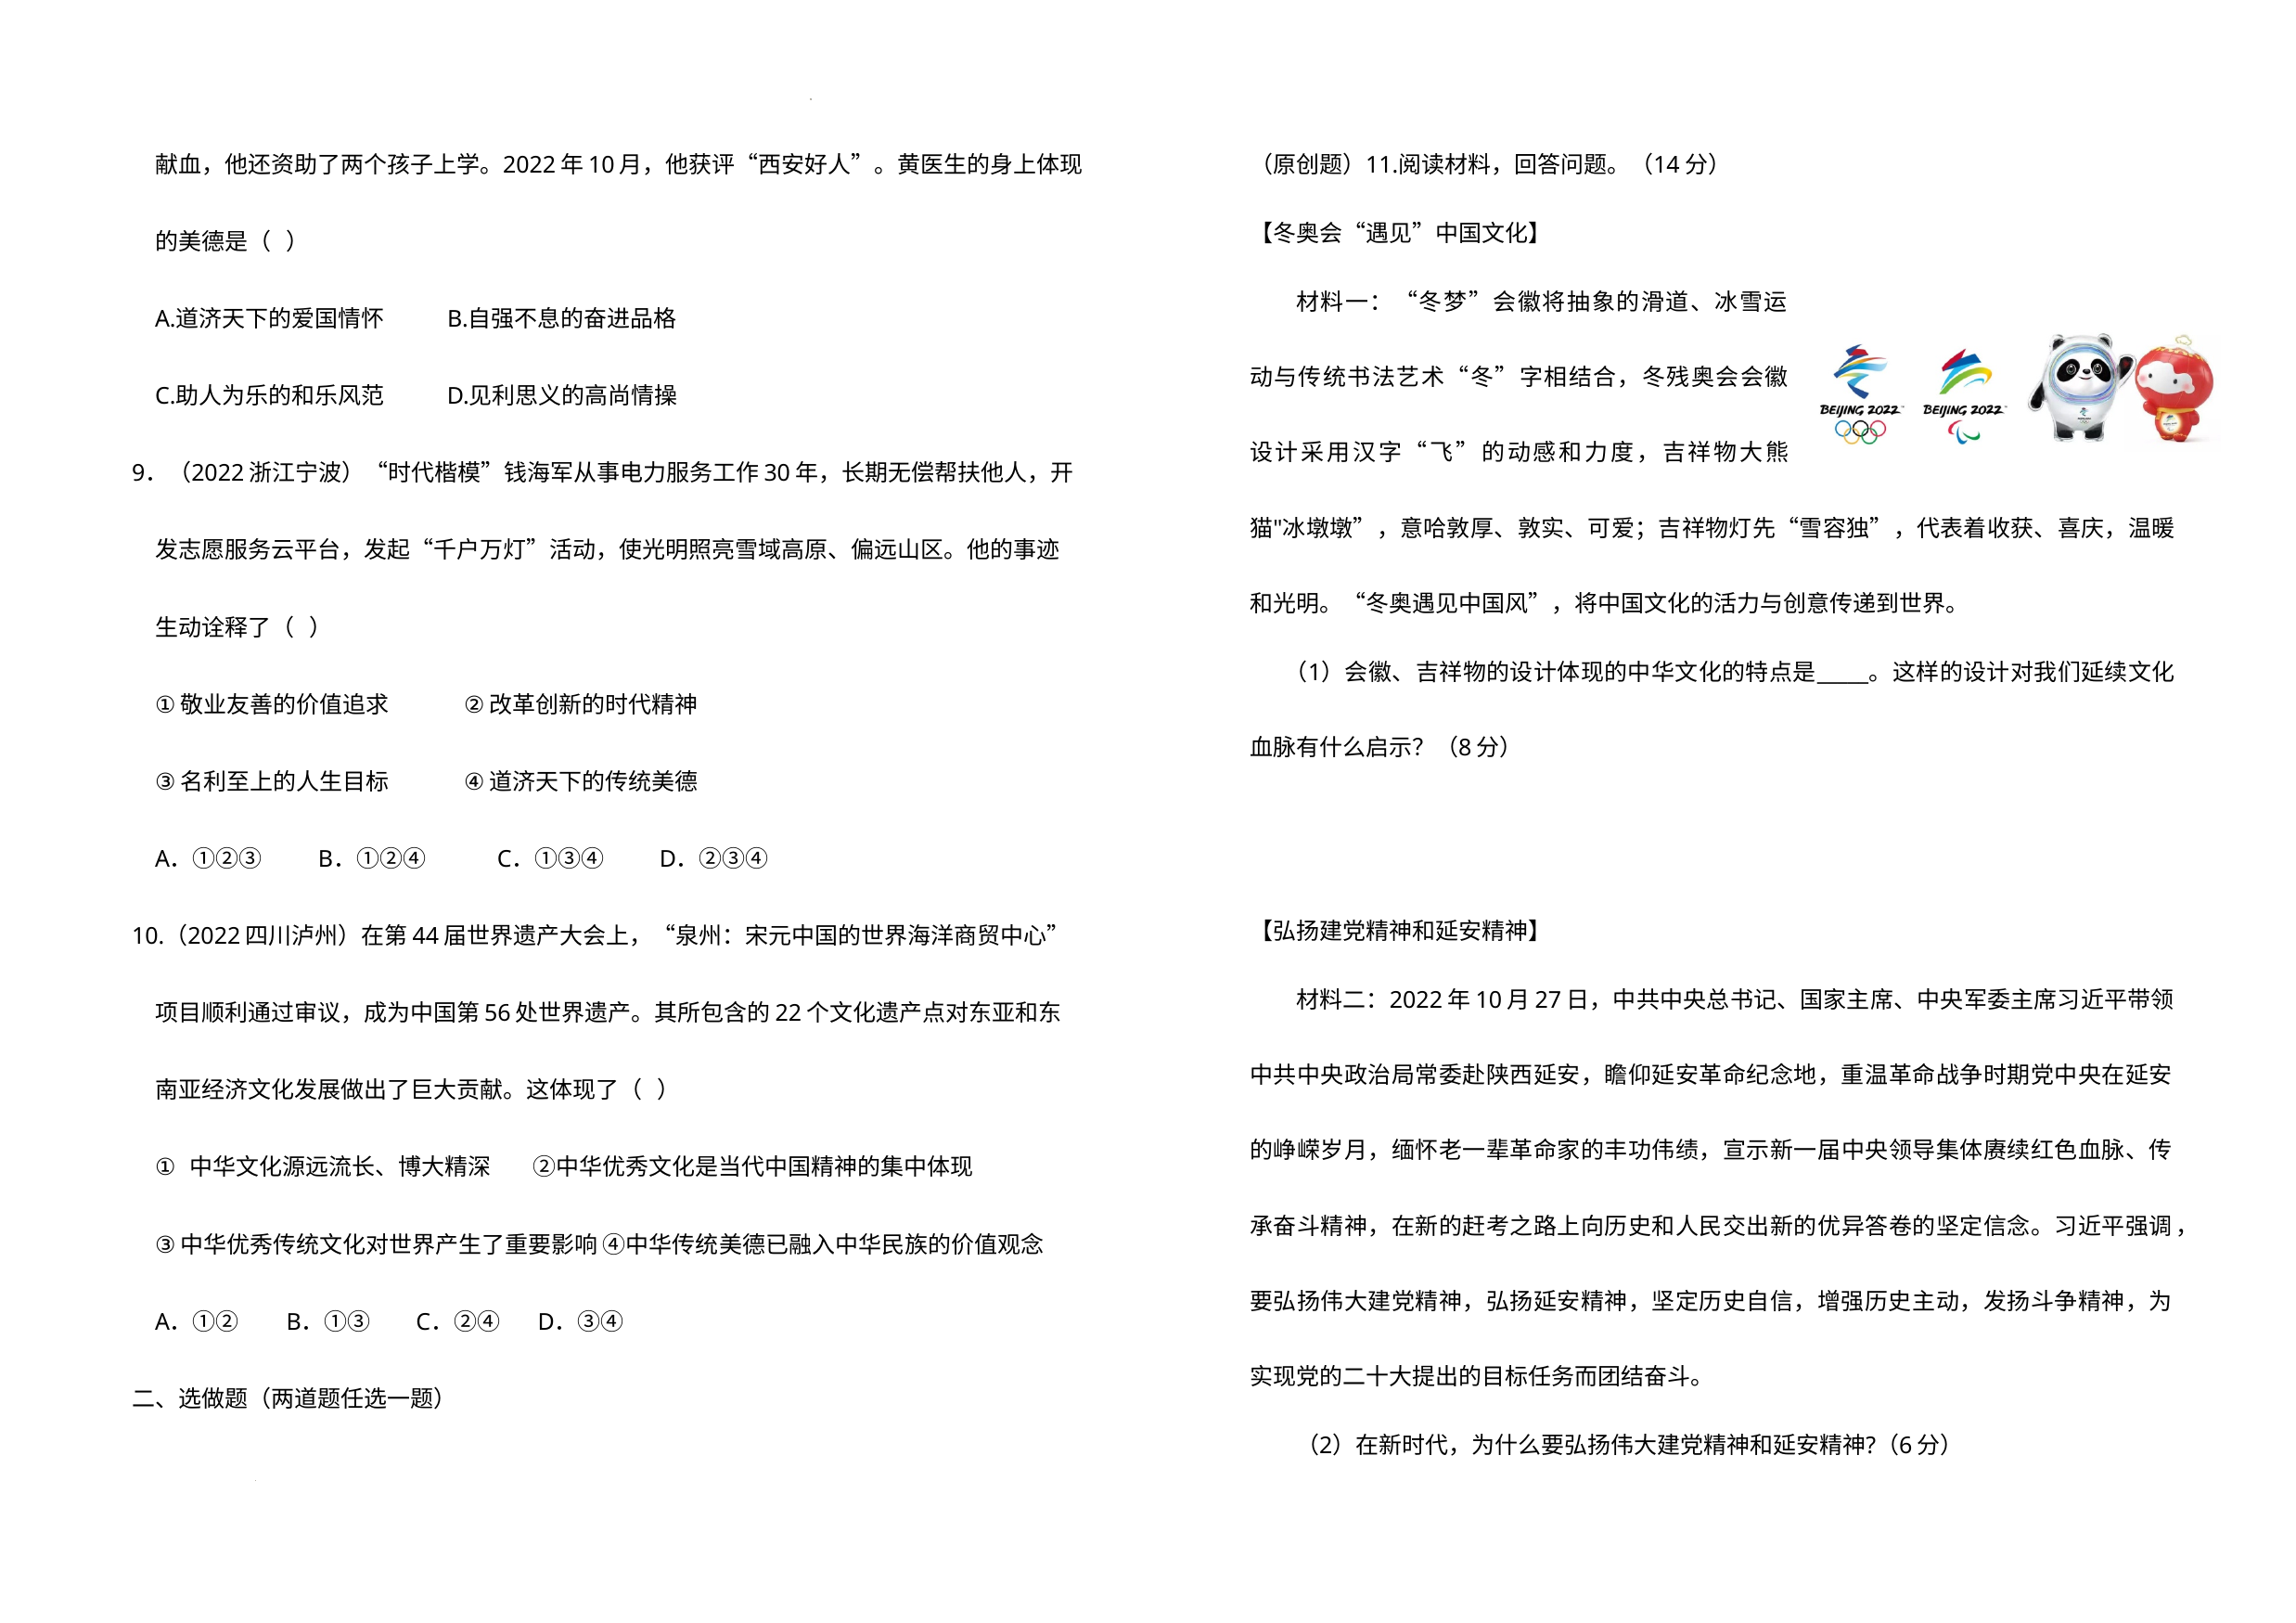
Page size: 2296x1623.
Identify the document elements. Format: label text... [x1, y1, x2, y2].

text ③中华优秀传统文化对世界产生了重要影响 ④中华传统美德已融入中华民族的价值观念 [132, 1213, 1127, 1273]
text A.道济天下的爱国情怀 B.自强不息的奋进品格 [132, 287, 1127, 347]
text 的美德是（ ） [132, 210, 1127, 270]
text A．①② B．①③ C．②④ D．③④ [132, 1290, 1127, 1350]
text （原创题）11.阅读材料，回答问题。（14分） [1250, 133, 2175, 193]
text 发志愿服务云平台，发起“千户万灯”活动，使光明照亮雪域高原、偏远山区。他的事迹 [132, 518, 1127, 578]
text A．①②③ B．①②④ C．①③④ D．②③④ [132, 827, 1127, 887]
text 生动诠释了（ ） [132, 596, 1127, 656]
text 材料一：“冬梦”会徽将抽象的滑道、冰雪运动与传统书法艺术“冬”字相结合，冬残奥会会徽设计采用汉字“飞”的动感和力度，吉祥物大熊猫"冰墩墩”，意哈敦厚、敦实、可爱；吉祥物灯先“雪容独”，代表着收获、喜庆，温暖和光明。“冬奥遇见中国风”，将中国文化的活力与创意传递到世界。 [1250, 270, 2175, 632]
text 【弘扬建党精神和延安精神】 [1250, 899, 2175, 960]
picture [1805, 318, 2221, 464]
text ①敬业友善的价值追求 ②改革创新的时代精神 [132, 673, 1127, 733]
text 9．（2022浙江宁波）“时代楷模”钱海军从事电力服务工作30年，长期无偿帮扶他人，开 [132, 441, 1127, 501]
text 二、选做题（两道题任选一题） [132, 1367, 1127, 1427]
text （1）会徽、吉祥物的设计体现的中华文化的特点是_____。这样的设计对我们延续文化血脉有什么启示？（8分） [1250, 640, 2175, 776]
text 献血，他还资助了两个孩子上学。2022年10月，他获评“西安好人”。黄医生的身上体现 [132, 133, 1127, 193]
text 10.（2022四川泸州）在第44届世界遗产大会上，“泉州：宋元中国的世界海洋商贸中心” [132, 904, 1127, 964]
list 中华文化源远流长、博大精深 ②中华优秀文化是当代中国精神的集中体现 [155, 1135, 1127, 1195]
text 材料二：2022年10月27日，中共中央总书记、国家主席、中央军委主席习近平带领中共中央政治局常委赴陕西延安，瞻仰延安革命纪念地，重温革命战争时期党中央在延安的峥嵘岁月，缅怀老一辈革命家的丰功伟绩，宣示新一届中央领导集体赓续红色血脉、传承奋斗精神，在新的赶考之路上向历史和人民交出新的优异答卷的坚定信念。习近平强调，要弘扬伟大建党精神，弘扬延安精神，坚定历史自信，增强历史主动，发扬斗争精神，为实现党的二十大提出的目标任务而团结奋斗。 [1250, 968, 2175, 1405]
text 【冬奥会“遇见”中国文化】 [1250, 201, 2175, 262]
text C.助人为乐的和乐风范 D.见利思义的高尚情操 [132, 364, 1127, 424]
text 南亚经济文化发展做出了巨大贡献。这体现了（ ） [132, 1058, 1127, 1118]
text 项目顺利通过审议，成为中国第56处世界遗产。其所包含的22个文化遗产点对东亚和东 [132, 981, 1127, 1041]
text （2）在新时代，为什么要弘扬伟大建党精神和延安精神?（6分） [1250, 1413, 2175, 1474]
text ③名利至上的人生目标 ④道济天下的传统美德 [132, 750, 1127, 810]
